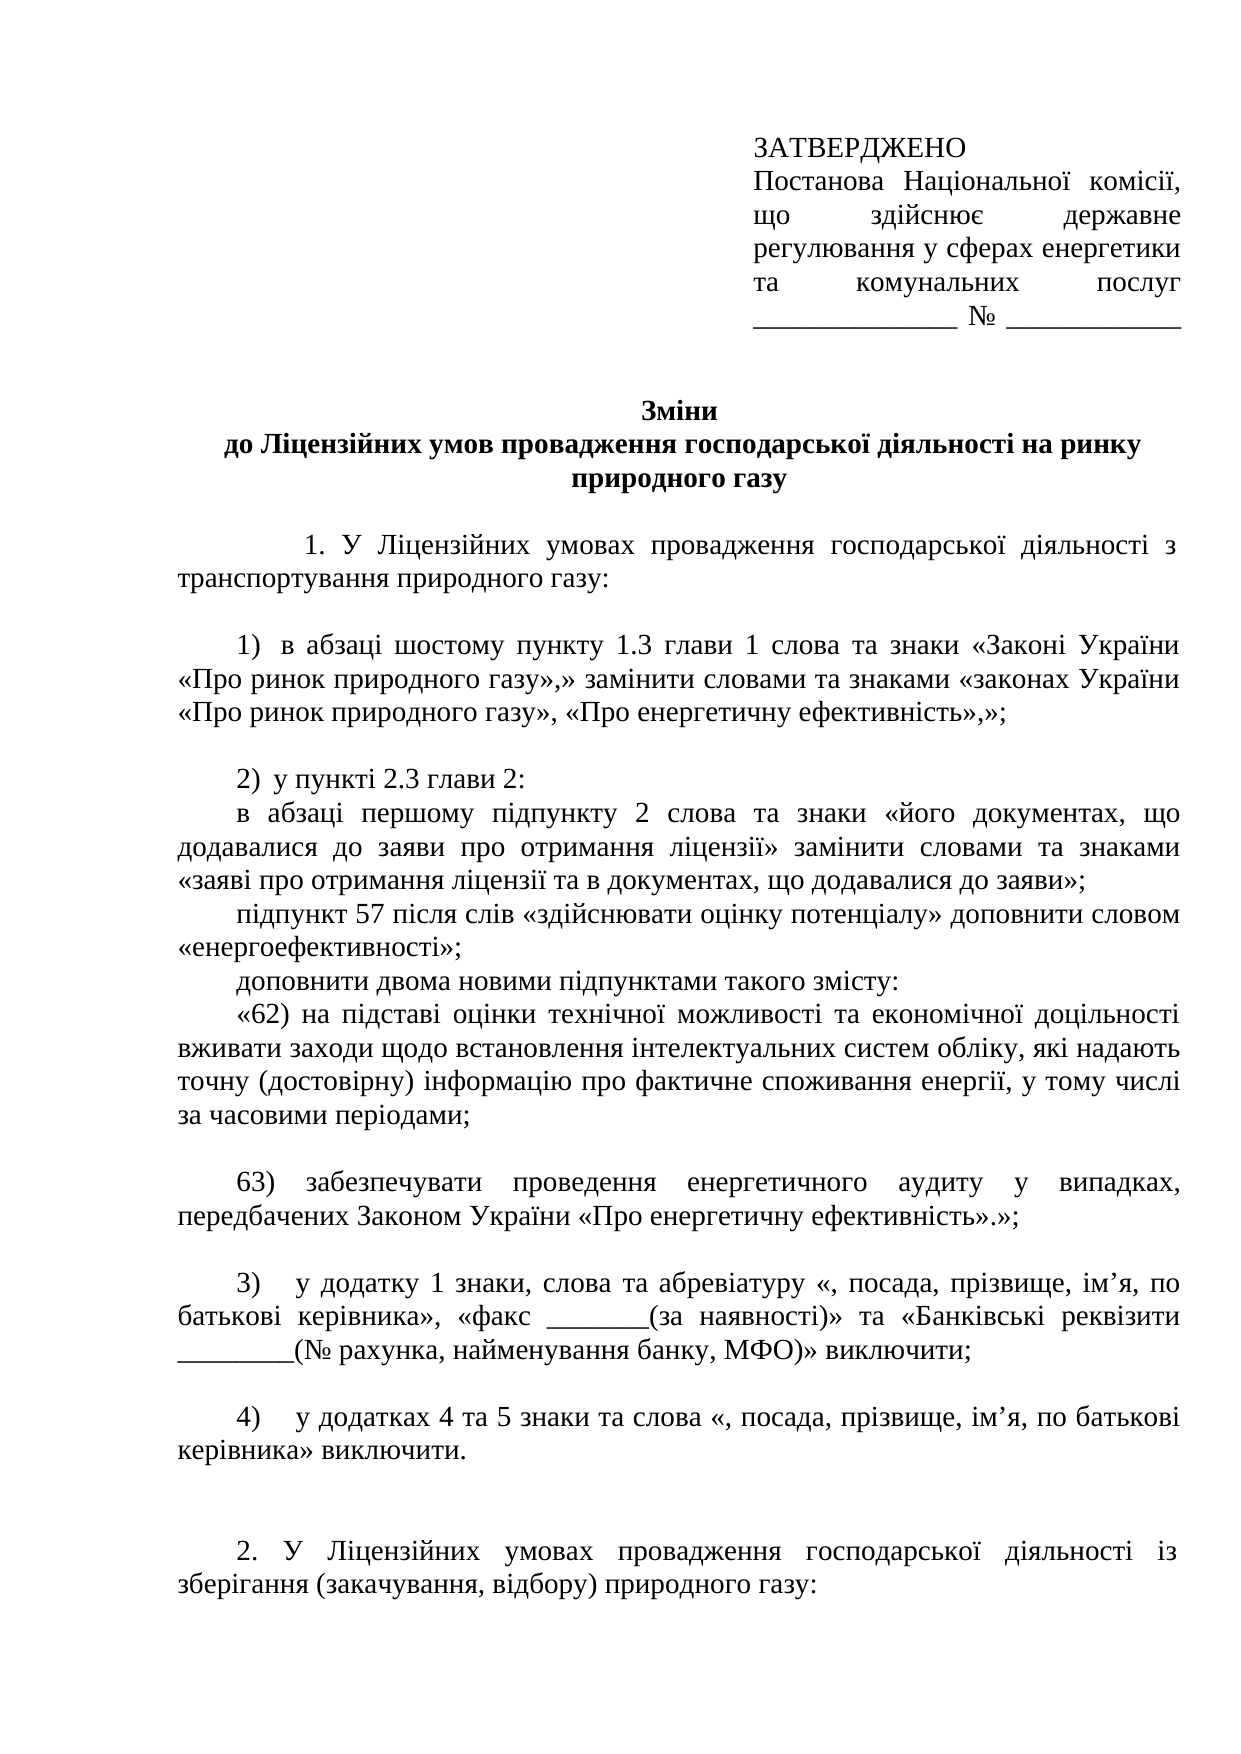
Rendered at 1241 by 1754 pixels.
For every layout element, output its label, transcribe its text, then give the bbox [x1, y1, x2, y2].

list в абзаці першому підпункту 2 слова та знаки «його документах, що додавалися до заяви про отримання ліцензії» замінити словами та знаками «заяві про отримання ліцензії та в документах, що додавалися до заяви»; [177, 795, 1181, 896]
list підпункт 57 після слів «здійснювати оцінку потенціалу» доповнити словом «енергоефективності»; [177, 896, 1181, 963]
text ЗАТВЕРДЖЕНО [177, 130, 1181, 163]
text до Ліцензійних умов провадження господарської діяльності на ринку природного газу [177, 426, 1181, 493]
text 2. У Ліцензійних умовах провадження господарської діяльності із зберігання (закачування, відбору) природного газу: [177, 1533, 1178, 1600]
list доповнити двома новими підпунктами такого змісту: [177, 963, 1181, 996]
text 1. У Ліцензійних умовах провадження господарської діяльності з транспортування природного газу: [177, 527, 1178, 594]
text Постанова Національної комісії, що здійснює державне регулювання у сферах енергетики та комунальних послуг ______________ № ____________ [753, 163, 1181, 359]
list «62) на підставі оцінки технічної можливості та економічної доцільності вживати заходи щодо встановлення інтелектуальних систем обліку, які надають точну (достовірну) інформацію про фактичне споживання енергії, у тому числі за часовими періодами; [177, 996, 1181, 1131]
list у додатках 4 та 5 знаки та слова «, посада, прізвище, ім’я, по батькові керівника» виключити. [177, 1399, 1181, 1466]
list 63) забезпечувати проведення енергетичного аудиту у випадках, передбачених Законом України «Про енергетичну ефективність».»; [177, 1164, 1181, 1231]
list у пункті 2.3 глави 2: [236, 762, 1181, 795]
list в абзаці шостому пункту 1.3 глави 1 слова та знаки «Законі України «Про ринок природного газу»,» замінити словами та знаками «законах України «Про ринок природного газу», «Про енергетичну ефективність»,»; [177, 627, 1181, 728]
text Зміни [177, 393, 1181, 426]
